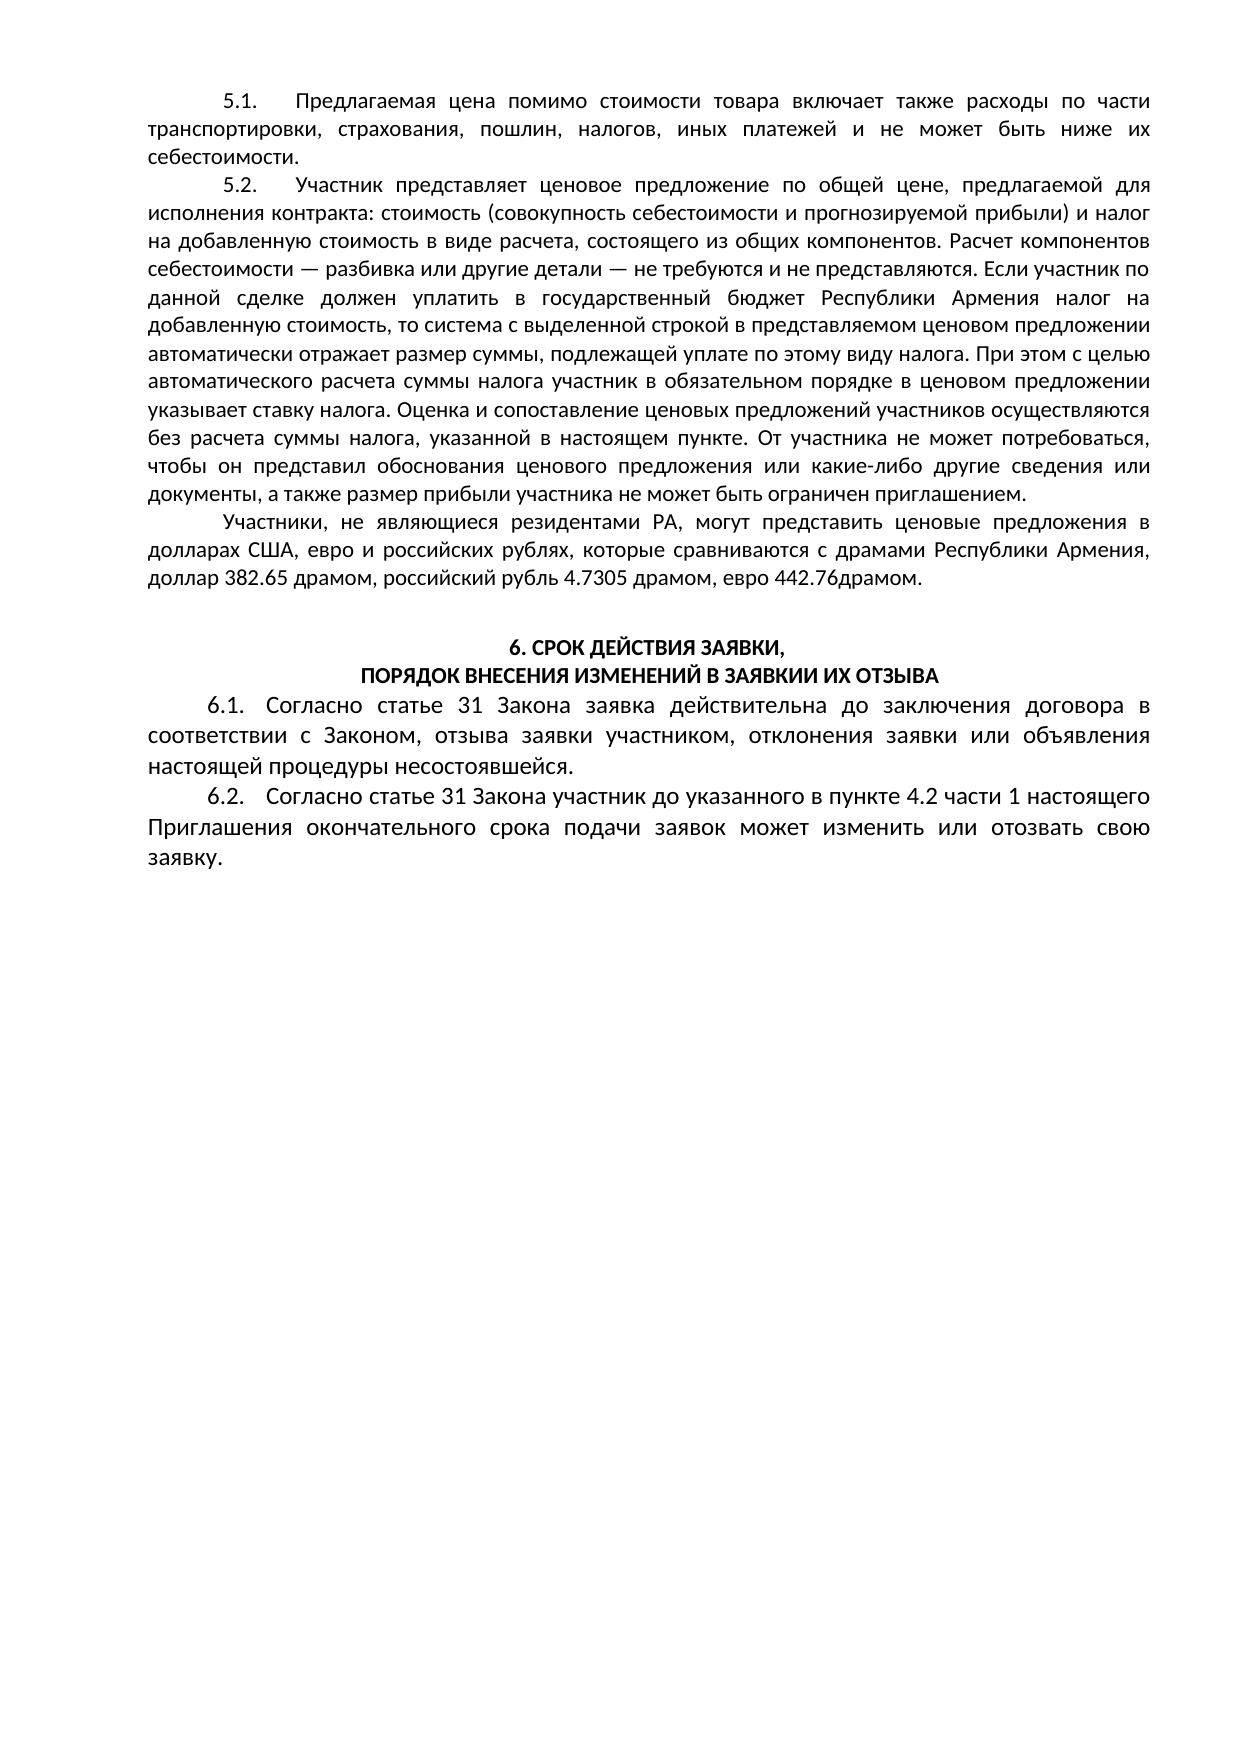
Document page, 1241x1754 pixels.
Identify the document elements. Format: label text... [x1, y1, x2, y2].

text 6.2. Согласно статье 31 Закона участник до указанного в пункте 4.2 части 1 настоящего Приглашения окончательного срока подачи заявок может изменить или отозвать свою заявку. [148, 780, 1152, 872]
text 6.1. Согласно статье 31 Закона заявка действительна до заключения договора в соответствии с Законом, отзыва заявки участником, отклонения заявки или объявления настоящей процедуры несостоявшейся. [148, 689, 1152, 780]
text 6. СРОК ДЕЙСТВИЯ ЗАЯВКИ, ПОРЯДОК ВНЕСЕНИЯ ИЗМЕНЕНИЙ В ЗАЯВКИИ ИХ ОТЗЫВА [207, 633, 1093, 689]
text 5.2. Участник представляет ценовое предложение по общей цене, предлагаемой для исполнения контракта: стоимость (совокупность себестоимости и прогнозируемой прибыли) и налог на добавленную стоимость в виде расчета, состоящего из общих компонентов. Расчет компонентов себестоимости — разбивка или другие детали — не требуются и не представляются. Если участник по данной сделке должен уплатить в государственный бюджет Республики Армения налог на добавленную стоимость, то система с выделенной строкой в представляемом ценовом предложении автоматически отражает размер суммы, подлежащей уплате по этому виду налога. При этом с целью автоматического расчета суммы налога участник в обязательном порядке в ценовом предложении указывает ставку налога. Оценка и сопоставление ценовых предложений участников осуществляются без расчета суммы налога, указанной в настоящем пункте. От участника не может потребоваться, чтобы он представил обоснования ценового предложения или какие-либо другие сведения или документы, а также размер прибыли участника не может быть ограничен приглашением. [148, 171, 1152, 507]
text 5.1. Предлагаемая цена помимо стоимости товара включает также расходы по части транспортировки, страхования, пошлин, налогов, иных платежей и не может быть ниже их себестоимости. [148, 86, 1152, 171]
text Участники, не являющиеся резидентами РА, могут представить ценовые предложения в долларах США, евро и российских рублях, которые сравниваются с драмами Республики Армения, доллар 382.65 драмом, российский рубль 4.7305 драмом, евро 442.76драмом. [148, 507, 1152, 591]
